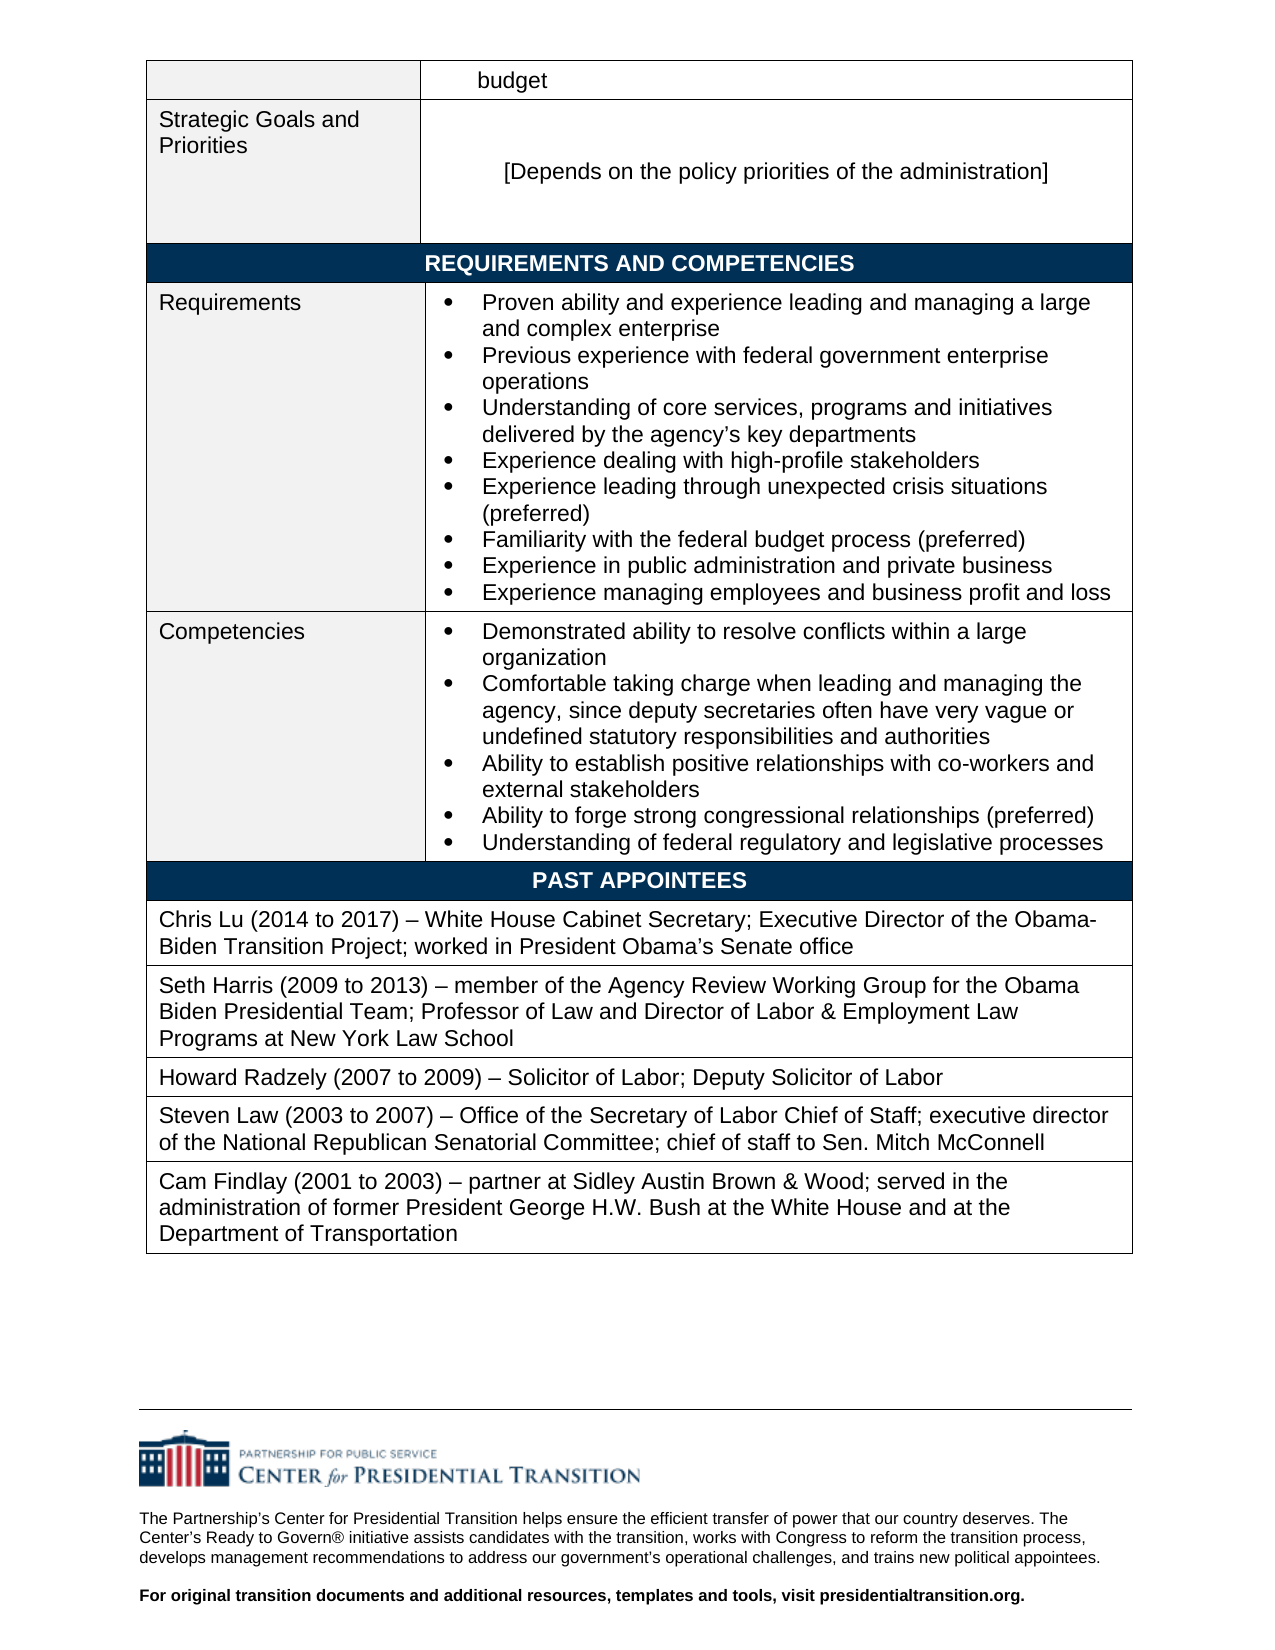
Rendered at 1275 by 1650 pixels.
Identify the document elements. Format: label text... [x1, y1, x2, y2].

table_cell Seth Harris (2009 to 2013) – member of the Agency Review Working Group for the Obama Biden Presidential Team; Professor of Law and Director of Labor & Employment Law Programs at New York Law School [147, 966, 1132, 1057]
table_cell Chris Lu (2014 to 2017) – White House Cabinet Secretary; Executive Director of the Obama-Biden Transition Project; worked in President Obama’s Senate office [147, 901, 1132, 965]
table_cell [Depends on the policy priorities of the administration] [421, 100, 1132, 243]
table_cell Competencies [147, 612, 425, 861]
table_cell Strategic Goals and Priorities [147, 100, 420, 243]
table_cell Proven ability and experience leading and managing a large and complex enterprise Previous experience with federal government enterprise operations Understanding of core services, programs and initiatives delivered by the agency’s key departments Experience dealing with high-profile stakeholders Experience leading through unexpected crisis situations (preferred) Familiarity with the federal budget process (preferred) Experience in public administration and private business Experience managing employees and business profit and loss [426, 283, 1132, 611]
table_cell REQUIREMENTS AND COMPETENCIES [147, 244, 1132, 282]
table_cell Steven Law (2003 to 2007) – Office of the Secretary of Labor Chief of Staff; executive director of the National Republican Senatorial Committee; chief of staff to Sen. Mitch McConnell [147, 1097, 1132, 1161]
table_cell Howard Radzely (2007 to 2009) – Solicitor of Labor; Deputy Solicitor of Labor [147, 1058, 1132, 1096]
table_cell Cam Findlay (2001 to 2003) – partner at Sidley Austin Brown & Wood; served in the administration of former President George H.W. Bush at the White House and at the Department of Transportation [147, 1162, 1132, 1253]
table_cell Demonstrated ability to resolve conflicts within a large organization Comfortable taking charge when leading and managing the agency, since deputy secretaries often have very vague or undefined statutory responsibilities and authorities Ability to establish positive relationships with co-workers and external stakeholders Ability to forge strong congressional relationships (preferred) Understanding of federal regulatory and legislative processes [426, 612, 1132, 861]
table_cell Requirements [147, 283, 425, 611]
table_cell PAST APPOINTEES [147, 862, 1132, 900]
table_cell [147, 61, 420, 99]
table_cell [421, 61, 1132, 99]
